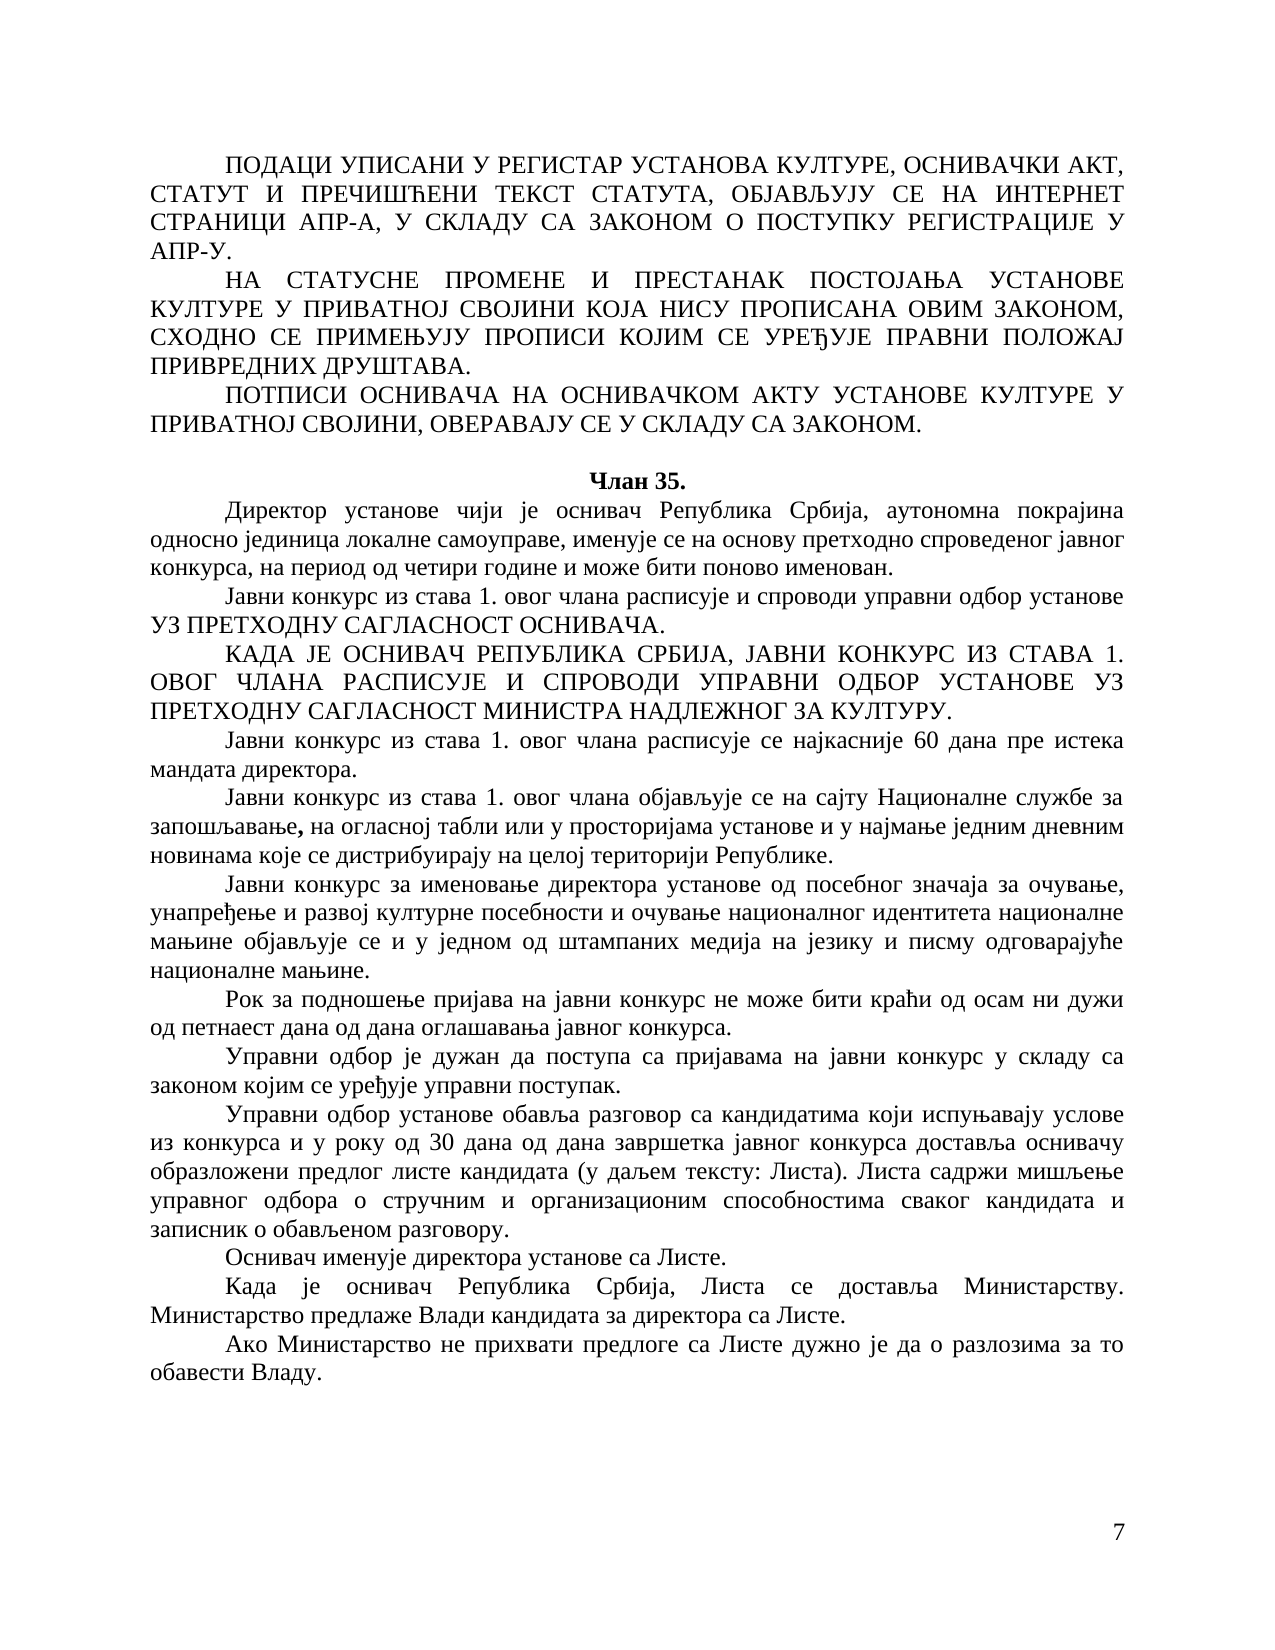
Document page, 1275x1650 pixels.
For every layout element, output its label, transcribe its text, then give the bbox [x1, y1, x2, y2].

text Када је оснивач Република Србија, Листа се доставља Министарству. Министарство предлаже Влади кандидата за директора са Листе. [150, 1271, 1125, 1329]
text Јавни конкурс из става 1. овог члана објављује се на сајту Националне службе за запошљавање, на огласној табли или у просторијама установе и у најмање једним дневним новинама које се дистрибуирају на целој територији Републике. [150, 782, 1125, 869]
text Управни одбор установе обавља разговор са кандидатима који испуњавају услове из конкурса и у року од 30 дана од дана завршетка јавног конкурса доставља оснивачу образложени предлог листе кандидата (у даљем тексту: Листа). Листа садржи мишљење управног одбора о стручним и организационим способностима сваког кандидата и записник о обављеном разговору. [150, 1099, 1125, 1242]
text Члан 35. [150, 466, 1125, 495]
text Јавни конкурс за именовање директора установе од посебног значаја за очување, унапређење и развој културне посебности и очување националног идентитета националне мањине објављује се и у једном од штампаних медија на језику и писму одговарајуће националне мањине. [150, 869, 1125, 984]
text НА СТАТУСНЕ ПРОМЕНЕ И ПРЕСТАНАК ПОСТОЈАЊА УСТАНОВЕ КУЛТУРЕ У ПРИВАТНОЈ СВОЈИНИ КОЈА НИСУ ПРОПИСАНА ОВИМ ЗАКОНОМ, СХОДНО СЕ ПРИМЕЊУЈУ ПРОПИСИ КОЈИМ СЕ УРЕЂУЈЕ ПРАВНИ ПОЛОЖАЈ ПРИВРЕДНИХ ДРУШТАВА. [150, 265, 1125, 380]
text КАДА ЈЕ ОСНИВАЧ РЕПУБЛИКА СРБИЈА, ЈАВНИ КОНКУРС ИЗ СТАВА 1. ОВОГ ЧЛАНА РАСПИСУЈЕ И СПРОВОДИ УПРАВНИ ОДБОР УСТАНОВЕ УЗ ПРЕТХОДНУ САГЛАСНОСТ МИНИСТРА НАДЛЕЖНОГ ЗА КУЛТУРУ. [150, 639, 1125, 725]
text Оснивач именује директора установе са Листе. [150, 1242, 1125, 1271]
text Јавни конкурс из става 1. овог члана расписује се најкасније 60 дана пре истека мандата директора. [150, 725, 1125, 782]
text Управни одбор је дужан да поступа са пријавама на јавни конкурс у складу са законом којим се уређује управни поступак. [150, 1041, 1125, 1099]
text Директор установе чији је оснивач Република Србија, аутономна покрајина односно јединица локалне самоуправе, именује се на основу претходно спроведеног јавног конкурса, на период од четири године и може бити поново именован. [150, 495, 1125, 581]
text Ако Министарство не прихвати предлоге са Листе дужно је да о разлозима за то обавести Владу. [150, 1329, 1125, 1386]
text ПОТПИСИ ОСНИВАЧА НА ОСНИВАЧКОМ АКТУ УСТАНОВЕ КУЛТУРЕ У ПРИВАТНОЈ СВОЈИНИ, ОВЕРАВАЈУ СЕ У СКЛАДУ СА ЗАКОНОМ. [150, 380, 1125, 437]
text Јавни конкурс из става 1. овог члана расписује и спроводи управни одбор установе УЗ ПРЕТХОДНУ САГЛАСНОСТ ОСНИВАЧА. [150, 581, 1125, 639]
text ПОДАЦИ УПИСАНИ У РЕГИСТАР УСТАНОВА КУЛТУРЕ, ОСНИВАЧКИ АКТ, СТАТУТ И ПРЕЧИШЋЕНИ ТЕКСТ СТАТУТА, ОБЈАВЉУЈУ СЕ НА ИНТЕРНЕТ СТРАНИЦИ АПР-А, У СКЛАДУ СА ЗАКОНОМ О ПОСТУПКУ РЕГИСТРАЦИЈЕ У АПР-У. [150, 150, 1125, 265]
text Рок за подношење пријава на јавни конкурс не може бити краћи од осам ни дужи од петнаест дана од дана оглашавања јавног конкурса. [150, 984, 1125, 1041]
